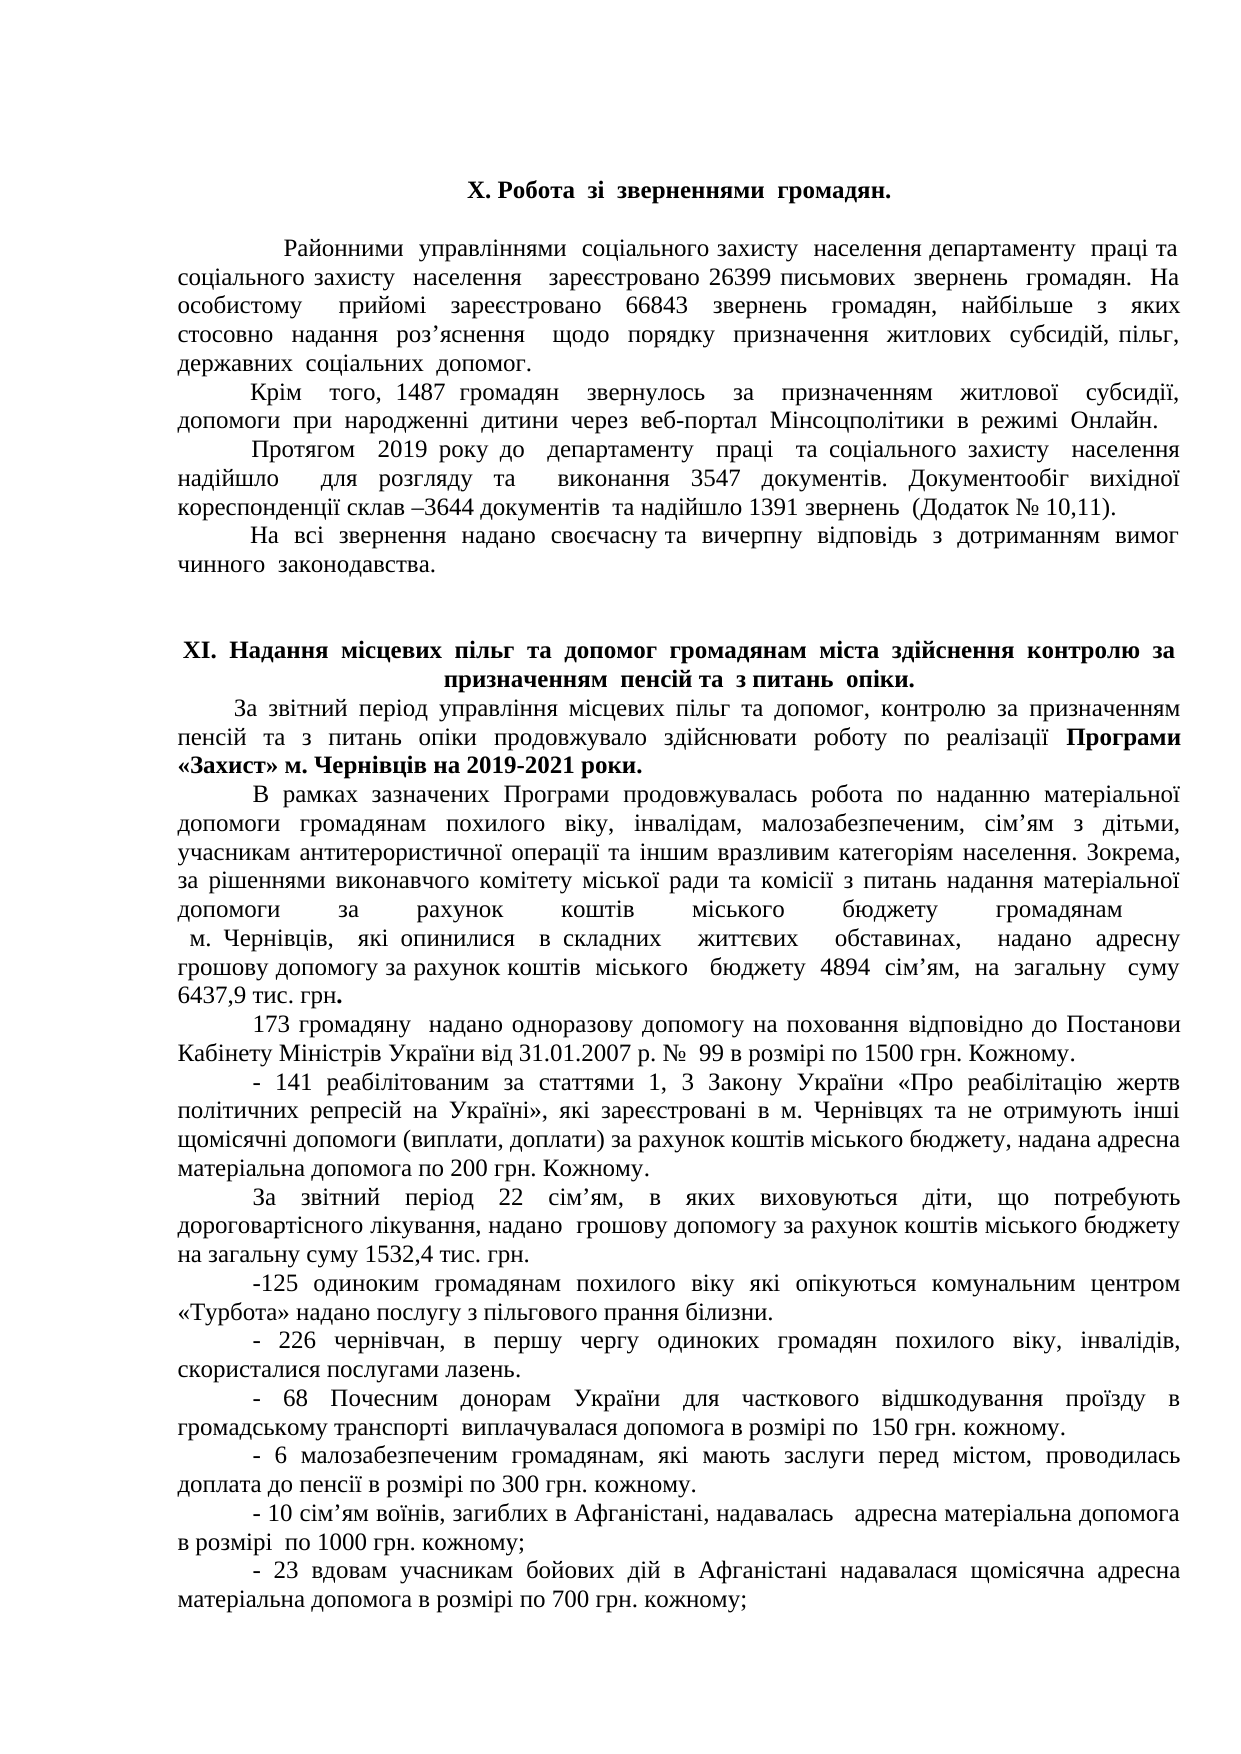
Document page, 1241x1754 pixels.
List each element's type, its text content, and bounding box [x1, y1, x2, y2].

text За звітний період 22 сім’ям, в яких виховуються діти, що потребують дороговартісного лікування, надано грошову допомогу за рахунок коштів міського бюджету на загальну суму 1532,4 тис. грн. [177, 1182, 1181, 1268]
text - 23 вдовам учасникам бойових дій в Афганістані надавалася щомісячна адресна матеріальна допомога в розмірі по 700 грн. кожному; [177, 1556, 1181, 1613]
text Х. Робота зі зверненнями громадян. [177, 176, 1181, 204]
text - 226 чернівчан, в першу чергу одиноких громадян похилого віку, інвалідів, скористалися послугами лазень. [177, 1326, 1181, 1383]
text ХІ. Надання місцевих пільг та допомог громадянам міста здійснення контролю за призначенням пенсій та з питань опіки. [177, 636, 1181, 693]
text - 68 Почесним донорам України для часткового відшкодування проїзду в громадському транспорті виплачувалася допомога в розмірі по 150 грн. кожному. [177, 1383, 1181, 1441]
text Протягом 2019 року до департаменту праці та соціального захисту населення надійшло для розгляду та виконання 3547 документів. Документообіг вихідної кореспонденції склав –3644 документів та надійшло 1391 звернень (Додаток № 10,11). [177, 434, 1181, 521]
text 173 громадяну надано одноразову допомогу на поховання відповідно до Постанови Кабінету Міністрів України від 31.01.2007 р. № 99 в розмірі по 1500 грн. Кожному. [177, 1009, 1181, 1067]
text За звітний період управління місцевих пільг та допомог, контролю за призначенням пенсій та з питань опіки продовжувало здійснювати роботу по реалізації Програми «Захист» м. Чернівців на 2019-2021 роки. [177, 693, 1181, 779]
text Районними управліннями соціального захисту населення департаменту праці та соціального захисту населення зареєстровано 26399 письмових звернень громадян. На особистому прийомі зареєстровано 66843 звернень громадян, найбільше з яких стосовно надання роз’яснення щодо порядку призначення житлових субсидій, пільг, державних соціальних допомог. [177, 233, 1181, 377]
text На всі звернення надано своєчасну та вичерпну відповідь з дотриманням вимог чинного законодавства. [177, 521, 1181, 578]
text Крім того, 1487 громадян звернулось за призначенням житлової субсидії, допомоги при народженні дитини через веб-портал Мінсоцполітики в режимі Онлайн. [177, 377, 1181, 434]
text - 6 малозабезпеченим громадянам, які мають заслуги перед містом, проводилась доплата до пенсії в розмірі по 300 грн. кожному. [177, 1441, 1181, 1498]
text - 141 реабілітованим за статтями 1, 3 Закону України «Про реабілітацію жертв політичних репресій на Україні», які зареєстровані в м. Чернівцях та не отримують інші щомісячні допомоги (виплати, доплати) за рахунок коштів міського бюджету, надана адресна матеріальна допомога по 200 грн. Кожному. [177, 1067, 1181, 1182]
text -125 одиноким громадянам похилого віку які опікуються комунальним центром «Турбота» надано послугу з пільгового прання білизни. [177, 1268, 1181, 1326]
text В рамках зазначених Програми продовжувалась робота по наданню матеріальної допомоги громадянам похилого віку, інвалідам, малозабезпеченим, сім’ям з дітьми, учасникам антитерористичної операції та іншим вразливим категоріям населення. Зокрема, за рішеннями виконавчого комітету міської ради та комісії з питань надання матеріальної допомоги за рахунок коштів міського бюджету громадянам м. Чернівців, які опинилися в складних життєвих обставинах, надано адресну грошову допомогу за рахунок коштів міського бюджету 4894 сім’ям, на загальну суму 6437,9 тис. грн. [177, 779, 1181, 1009]
text - 10 сім’ям воїнів, загиблих в Афганістані, надавалась адресна матеріальна допомога в розмірі по 1000 грн. кожному; [177, 1498, 1181, 1556]
